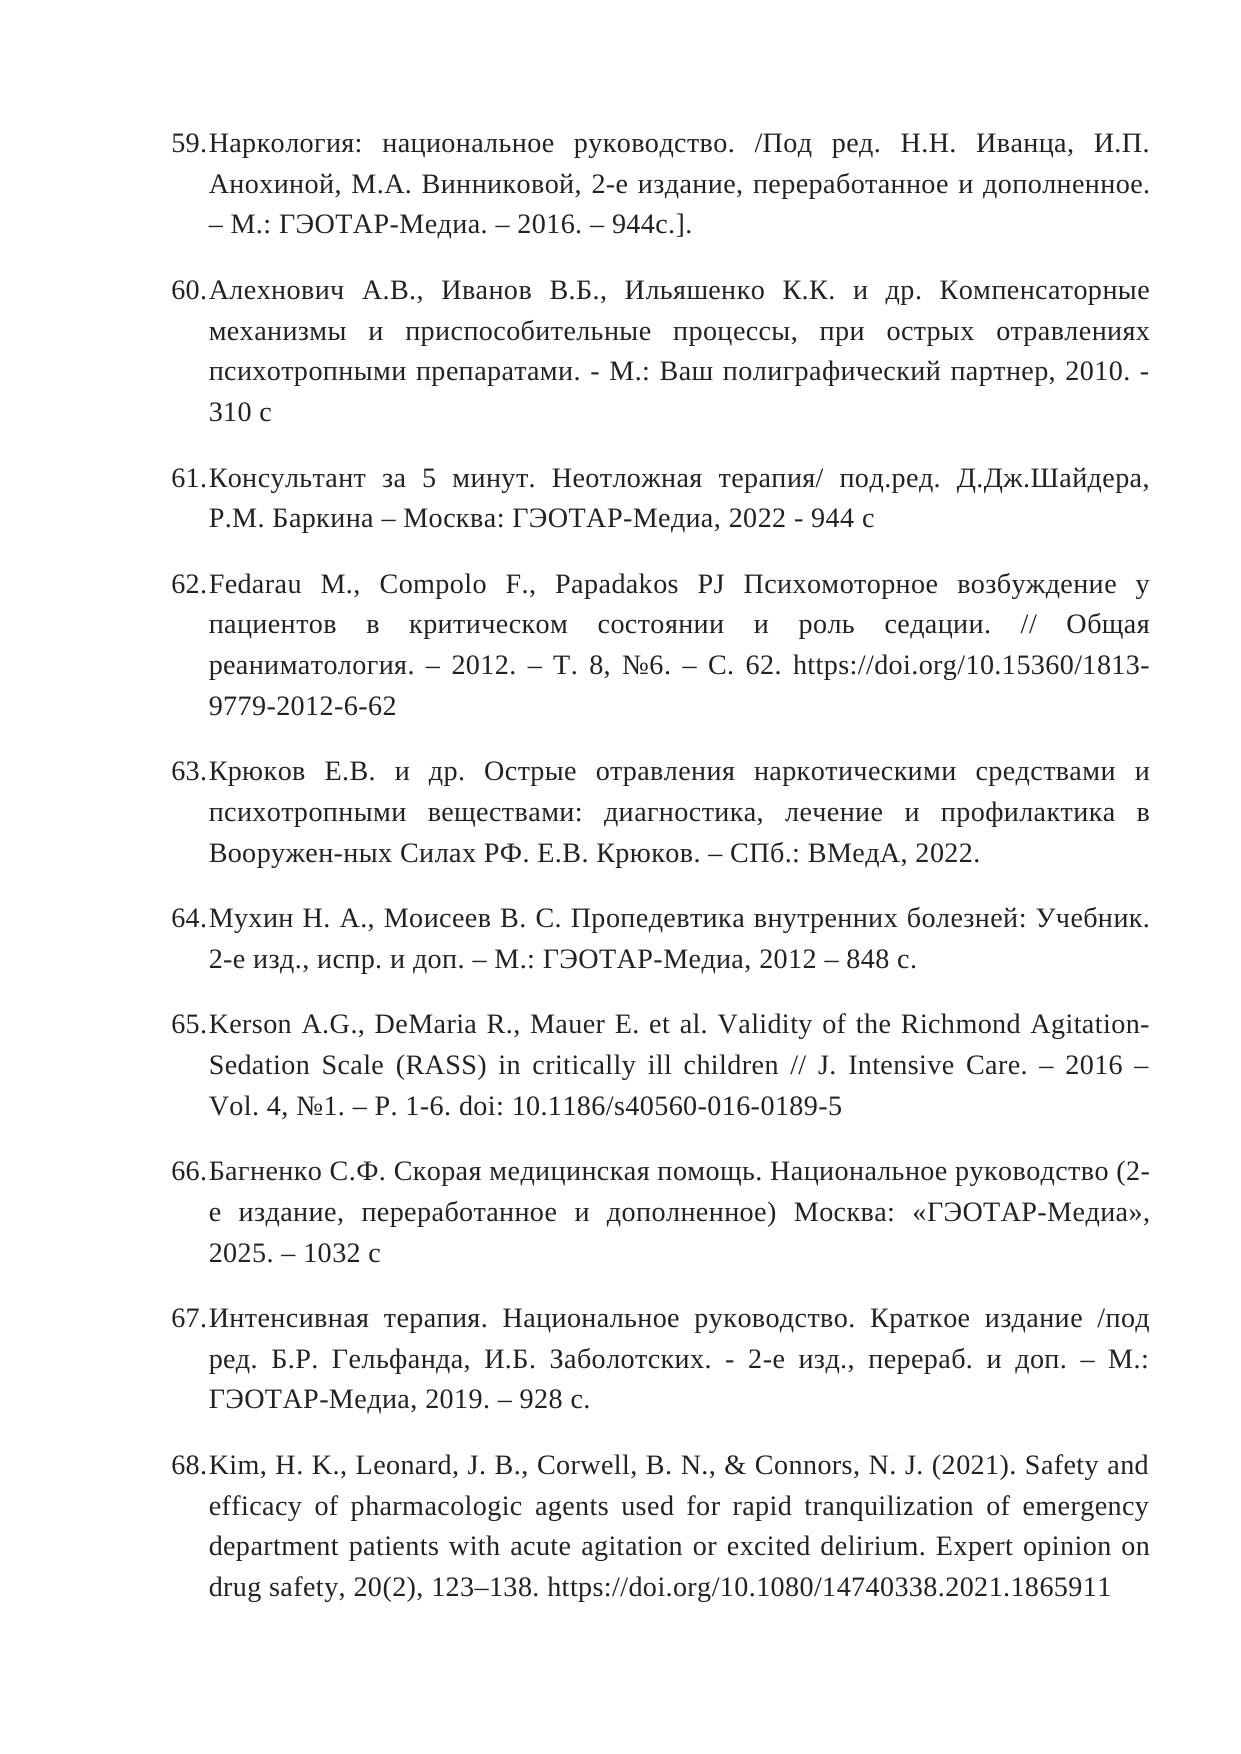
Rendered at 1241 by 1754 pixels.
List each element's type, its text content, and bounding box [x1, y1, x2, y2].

list Крюков Е.В. и др. Острые отравления наркотическими средствами и психотропными веществами: диагностика, лечение и профилактика в Вооружен-ных Силах РФ. Е.В. Крюков. – СПб.: ВМедА, 2022. [171, 746, 1152, 868]
list Fedarau M., Compolo F., Papadakos PJ Психомоторное возбуждение у пациентов в критическом состоянии и роль седации. // Общая реаниматология. – 2012. – Т. 8, №6. – С. 62. https://doi.org/10.15360/1813-9779-2012-6-62 [171, 559, 1152, 721]
list Мухин Н. А., Моисеев В. С. Пропедевтика внутренних болезней: Учебник. 2-е изд., испр. и доп. – М.: ГЭОТАР-Медиа, 2012 – 848 с. [171, 893, 1152, 974]
list Багненко С.Ф. Скорая медицинская помощь. Национальное руководство (2-е издание, переработанное и дополненное) Москва: «ГЭОТАР-Медиа», 2025. – 1032 с [171, 1146, 1152, 1268]
list Kerson A.G., DeMaria R., Mauer E. et al. Validity of the Richmond Agitation-Sedation Scale (RASS) in critically ill children // J. Intensive Care. – 2016 – Vol. 4, №1. – P. 1-6. doi: 10.1186/s40560-016-0189-5 [171, 999, 1152, 1121]
list Консультант за 5 минут. Неотложная терапия/ под.ред. Д.Дж.Шайдера, Р.М. Баркина – Москва: ГЭОТАР-Медиа, 2022 - 944 с [171, 452, 1152, 534]
list Интенсивная терапия. Национальное руководство. Краткое издание /под ред. Б.Р. Гельфанда, И.Б. Заболотских. - 2-е изд., перераб. и доп. – М.: ГЭОТАР-Медиа, 2019. – 928 с. [171, 1293, 1152, 1415]
list Kim, H. K., Leonard, J. B., Corwell, B. N., & Connors, N. J. (2021). Safety and efficacy of pharmacologic agents used for rapid tranquilization of emergency department patients with acute agitation or excited delirium. Expert opinion on drug safety, 20(2), 123–138. https://doi.org/10.1080/14740338.2021.1865911 [171, 1440, 1152, 1602]
list Алехнович A.B., Иванов В.Б., Ильяшенко К.К. и др. Компенсаторные механизмы и приспособительные процессы, при острых отравлениях психотропными препаратами. - М.: Ваш полиграфический партнер, 2010. - 310 с [171, 265, 1152, 427]
list Наркология: национальное руководство. /Под ред. Н.Н. Иванца, И.П. Анохиной, М.А. Винниковой, 2-е издание, переработанное и дополненное. – М.: ГЭОТАР-Медиа. – 2016. – 944с.]. [171, 118, 1152, 240]
